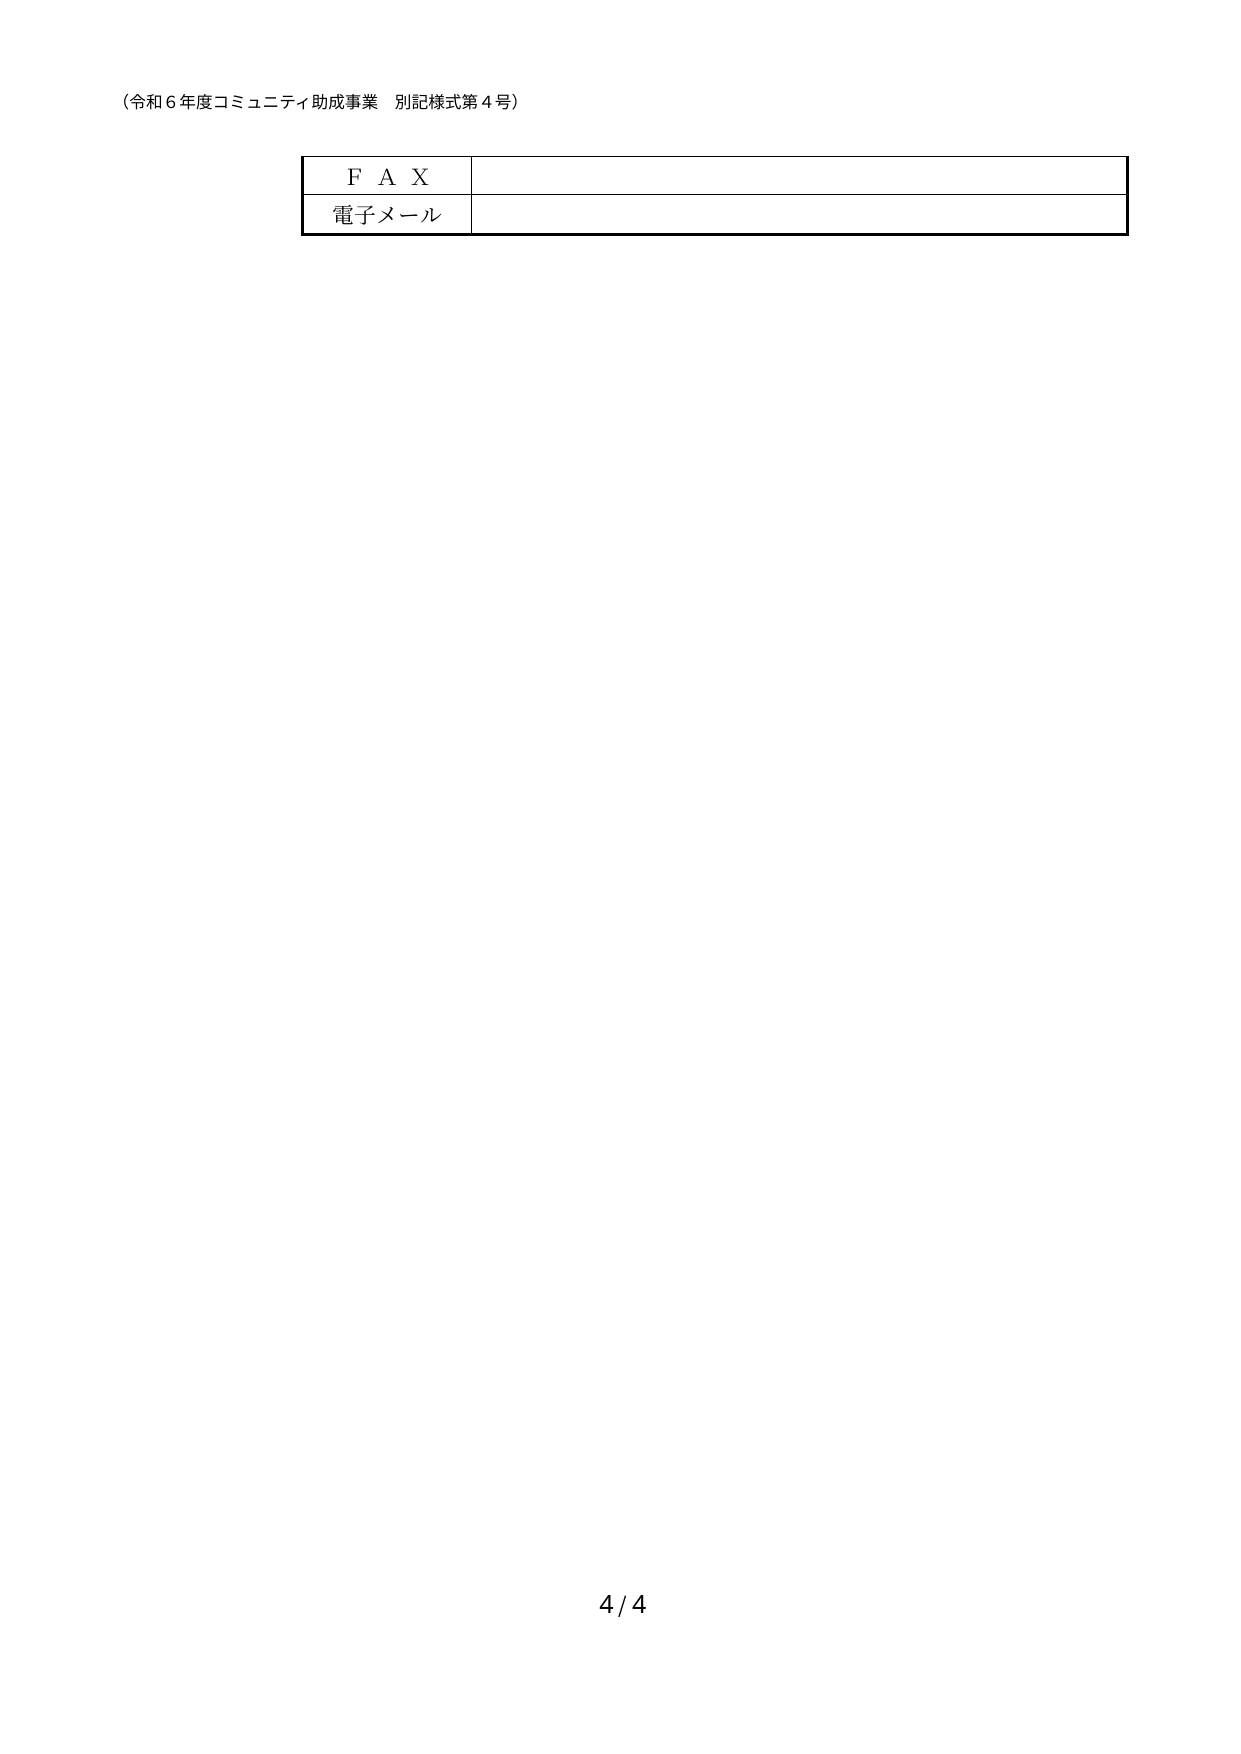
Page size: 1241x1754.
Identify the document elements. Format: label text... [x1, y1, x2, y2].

table_cell ＦＡＸ [304, 157, 471, 194]
table_cell 電子メール [304, 195, 471, 233]
table_cell [472, 157, 1126, 194]
table_cell [472, 195, 1126, 233]
